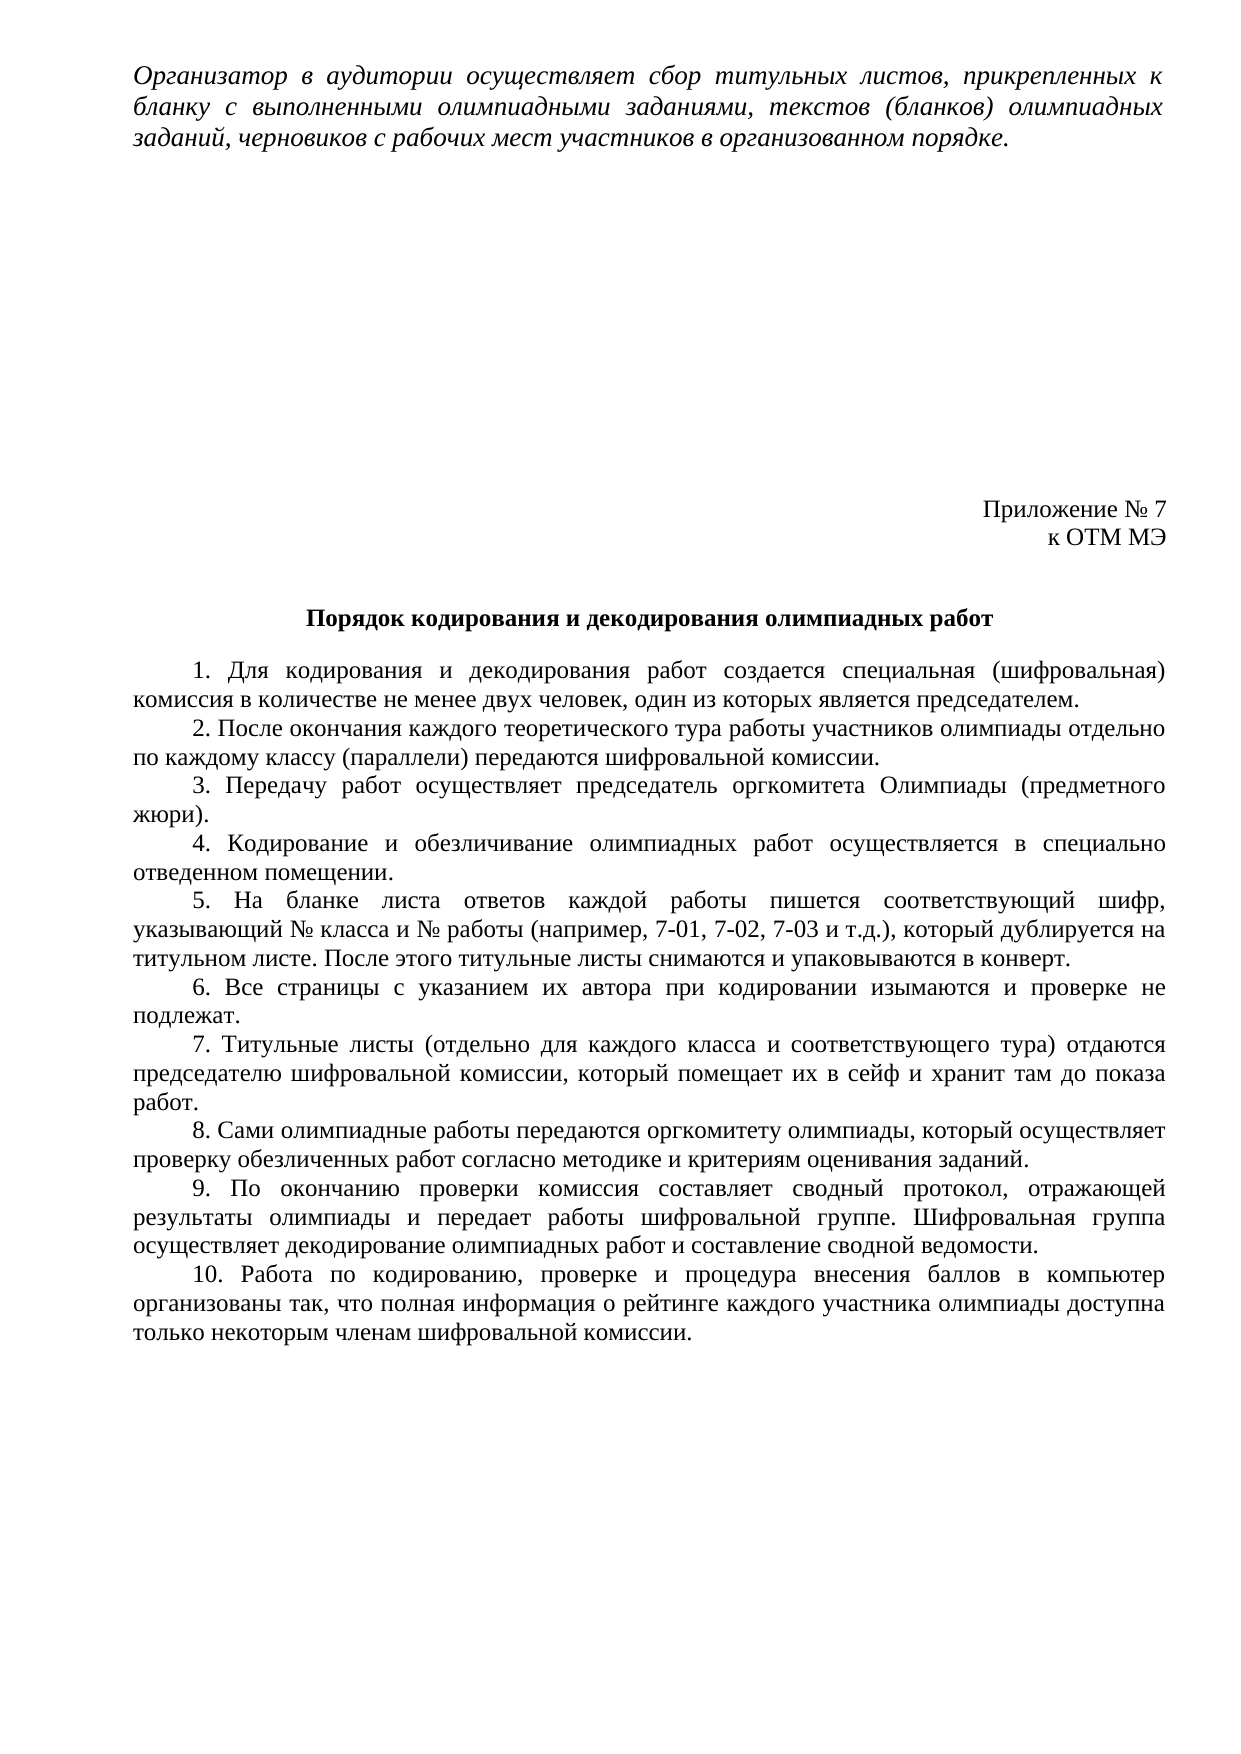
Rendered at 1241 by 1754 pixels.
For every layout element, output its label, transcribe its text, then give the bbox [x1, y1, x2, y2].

text 5. На бланке листа ответов каждой работы пишется соответствующий шифр, указывающий № класса и № работы (например, 7-01, 7-02, 7-03 и т.д.), который дублируется на титульном листе. После этого титульные листы снимаются и упаковываются в конверт. [133, 886, 1167, 972]
text Порядок кодирования и декодирования олимпиадных работ [133, 603, 1167, 632]
text 2. После окончания каждого теоретического тура работы участников олимпиады отдельно по каждому классу (параллели) передаются шифровальной комиссии. [133, 713, 1167, 771]
text 7. Титульные листы (отдельно для каждого класса и соответствующего тура) отдаются председателю шифровальной комиссии, который помещает их в сейф и хранит там до показа работ. [133, 1029, 1167, 1116]
text 4. Кодирование и обезличивание олимпиадных работ осуществляется в специально отведенном помещении. [133, 828, 1167, 886]
text 10. Работа по кодированию, проверке и процедура внесения баллов в компьютер организованы так, что полная информация о рейтинге каждого участника олимпиады доступна только некоторым членам шифровальной комиссии. [133, 1259, 1167, 1346]
text 8. Сами олимпиадные работы передаются оргкомитету олимпиады, который осуществляет проверку обезличенных работ согласно методике и критериям оценивания заданий. [133, 1116, 1167, 1173]
text 3. Передачу работ осуществляет председатель оргкомитета Олимпиады (предметного жюри). [133, 771, 1167, 828]
text 6. Все страницы с указанием их автора при кодировании изымаются и проверке не подлежат. [133, 972, 1167, 1029]
text 1. Для кодирования и декодирования работ создается специальная (шифровальная) комиссия в количестве не менее двух человек, один из которых является председателем. [133, 656, 1167, 713]
text Приложение № 7 [133, 494, 1167, 522]
text к ОТМ МЭ [133, 522, 1167, 551]
text Организатор в аудитории осуществляет сбор титульных листов, прикрепленных к бланку с выполненными олимпиадными заданиями, текстов (бланков) олимпиадных заданий, черновиков с рабочих мест участников в организованном порядке. [133, 59, 1167, 152]
text 9. По окончанию проверки комиссия составляет сводный протокол, отражающей результаты олимпиады и передает работы шифровальной группе. Шифровальная группа осуществляет декодирование олимпиадных работ и составление сводной ведомости. [133, 1173, 1167, 1259]
